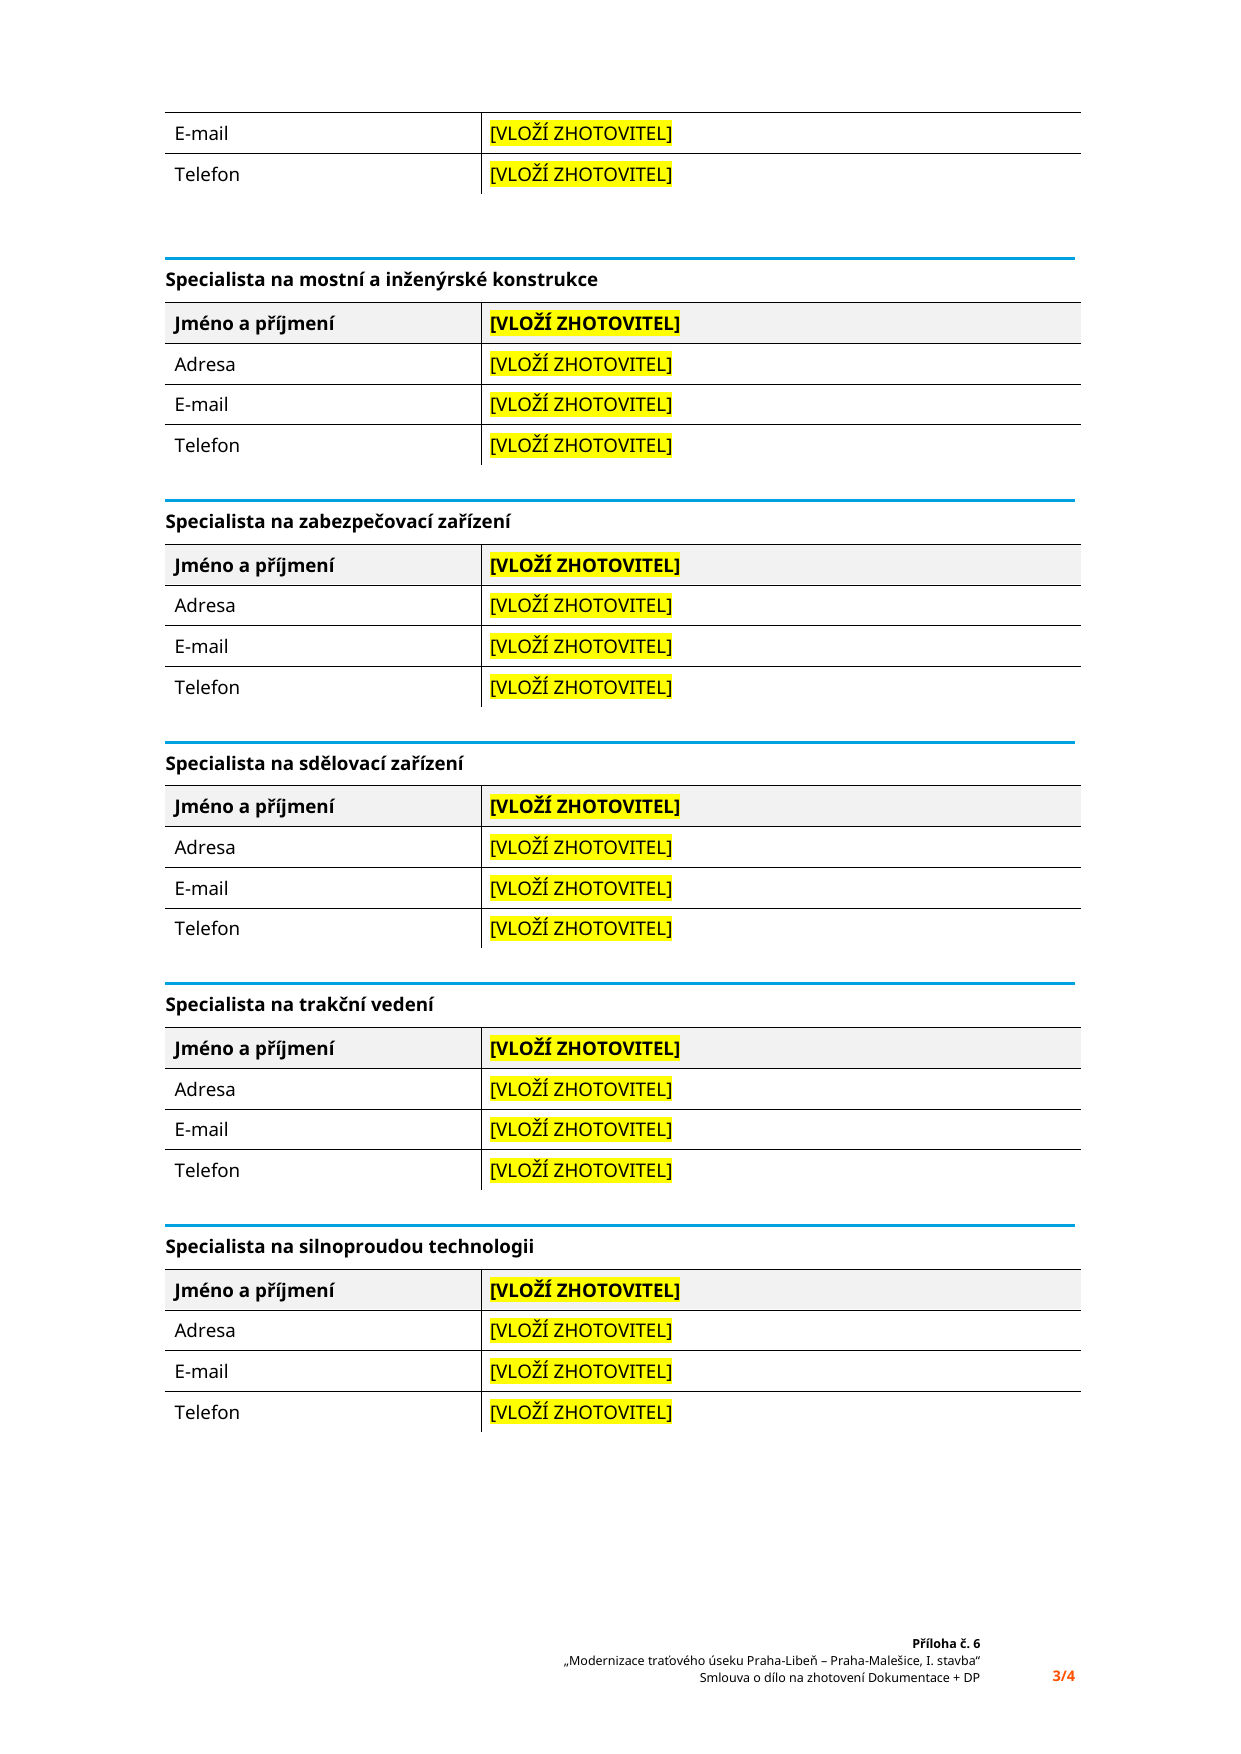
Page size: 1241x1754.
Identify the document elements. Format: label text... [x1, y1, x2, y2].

text Specialista na sdělovací zařízení [165, 744, 1075, 775]
table_cell E-mail [165, 113, 481, 153]
table_header Jméno a příjmení [165, 786, 481, 826]
table_cell [VLOŽÍ ZHOTOVITEL] [482, 385, 1081, 424]
table_cell [VLOŽÍ ZHOTOVITEL] [482, 1392, 1081, 1432]
table_cell Adresa [165, 1311, 481, 1350]
table_cell [VLOŽÍ ZHOTOVITEL] [482, 1110, 1081, 1149]
table_cell [VLOŽÍ ZHOTOVITEL] [482, 868, 1081, 908]
table_cell [VLOŽÍ ZHOTOVITEL] [482, 1150, 1081, 1190]
table_cell Adresa [165, 344, 481, 383]
table_cell [VLOŽÍ ZHOTOVITEL] [482, 827, 1081, 867]
table_header Jméno a příjmení [165, 545, 481, 584]
table_cell Adresa [165, 586, 481, 625]
table_cell Telefon [165, 667, 481, 707]
table_cell Telefon [165, 1150, 481, 1190]
table_header [VLOŽÍ ZHOTOVITEL] [482, 303, 1081, 343]
table_cell [VLOŽÍ ZHOTOVITEL] [482, 1351, 1081, 1391]
text Specialista na zabezpečovací zařízení [165, 502, 1075, 534]
table_cell Telefon [165, 425, 481, 465]
table_cell E-mail [165, 385, 481, 424]
table_cell [VLOŽÍ ZHOTOVITEL] [482, 667, 1081, 707]
table_cell [VLOŽÍ ZHOTOVITEL] [482, 113, 1081, 153]
table_header Jméno a příjmení [165, 1028, 481, 1068]
table_cell Telefon [165, 1392, 481, 1432]
table_cell [VLOŽÍ ZHOTOVITEL] [482, 1311, 1081, 1350]
table_cell E-mail [165, 1110, 481, 1149]
table_header [VLOŽÍ ZHOTOVITEL] [482, 545, 1081, 584]
table_header [VLOŽÍ ZHOTOVITEL] [482, 786, 1081, 826]
table_cell [VLOŽÍ ZHOTOVITEL] [482, 425, 1081, 465]
text Specialista na silnoproudou technologii [165, 1227, 1075, 1259]
table_cell Adresa [165, 1069, 481, 1108]
table_cell [VLOŽÍ ZHOTOVITEL] [482, 344, 1081, 383]
table_cell Telefon [165, 909, 481, 948]
text Specialista na mostní a inženýrské konstrukce [165, 260, 1075, 292]
table_cell Adresa [165, 827, 481, 867]
table_cell E-mail [165, 626, 481, 666]
table_header Jméno a příjmení [165, 1270, 481, 1309]
table_cell E-mail [165, 1351, 481, 1391]
table_header Jméno a příjmení [165, 303, 481, 343]
table_cell Telefon [165, 154, 481, 194]
table_cell [VLOŽÍ ZHOTOVITEL] [482, 154, 1081, 194]
text Specialista na trakční vedení [165, 985, 1075, 1017]
table_cell [VLOŽÍ ZHOTOVITEL] [482, 626, 1081, 666]
table_header [VLOŽÍ ZHOTOVITEL] [482, 1028, 1081, 1068]
table_header [VLOŽÍ ZHOTOVITEL] [482, 1270, 1081, 1309]
table_cell [VLOŽÍ ZHOTOVITEL] [482, 909, 1081, 948]
table_cell E-mail [165, 868, 481, 908]
table_cell [VLOŽÍ ZHOTOVITEL] [482, 1069, 1081, 1108]
table_cell [VLOŽÍ ZHOTOVITEL] [482, 586, 1081, 625]
